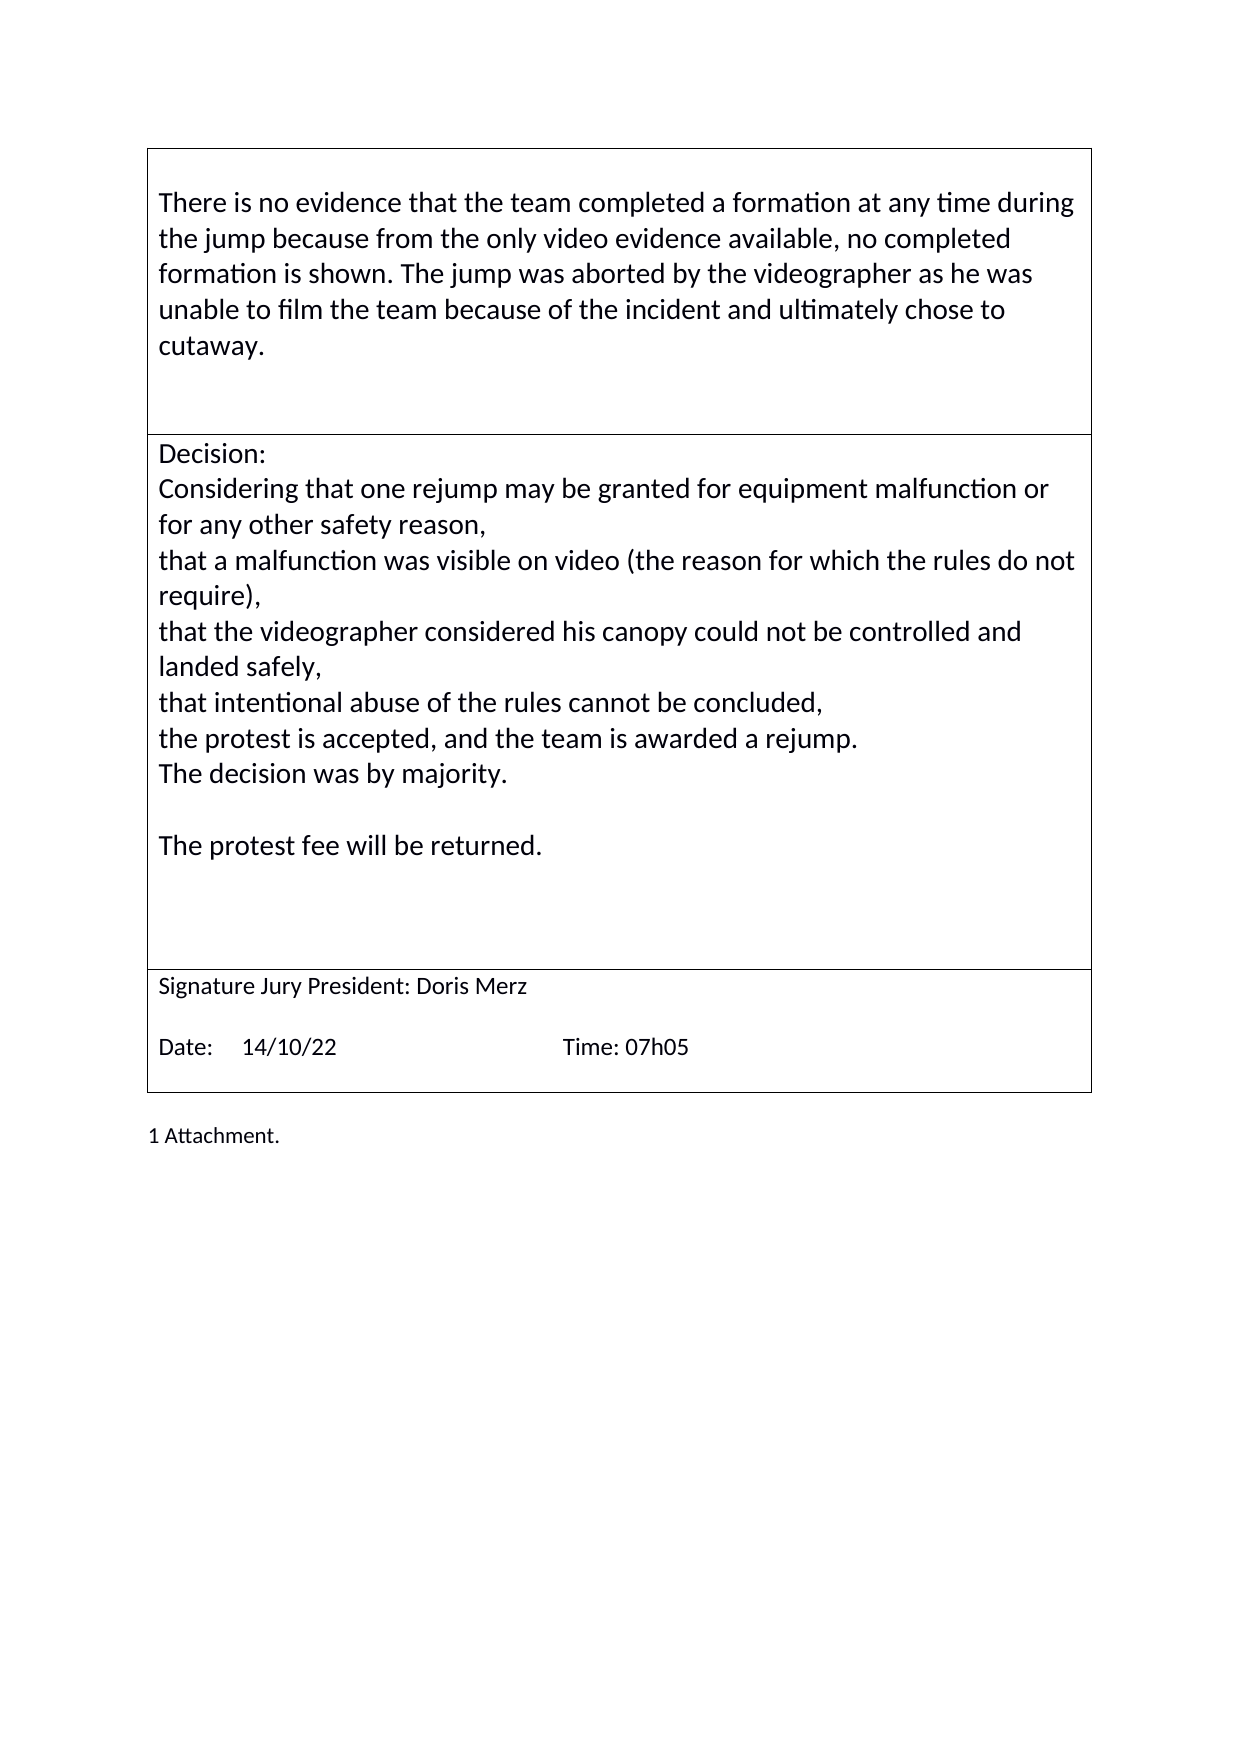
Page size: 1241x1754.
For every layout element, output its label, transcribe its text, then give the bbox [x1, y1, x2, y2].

table_cell Signature Jury President: Doris Merz Date: 14/10/22 Time: 07h05 [148, 970, 1091, 1092]
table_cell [148, 149, 1091, 434]
text 1 Attachment. [148, 1121, 1093, 1149]
table_cell Decision: Considering that one rejump may be granted for equipment malfunction or for any other safety reason, that a malfunction was visible on video (the reason for which the rules do not require), that the videographer considered his canopy could not be controlled and landed safely, that intentional abuse of the rules cannot be concluded, the protest is accepted, and the team is awarded a rejump. The decision was by majority. The protest fee will be returned. [148, 435, 1091, 969]
